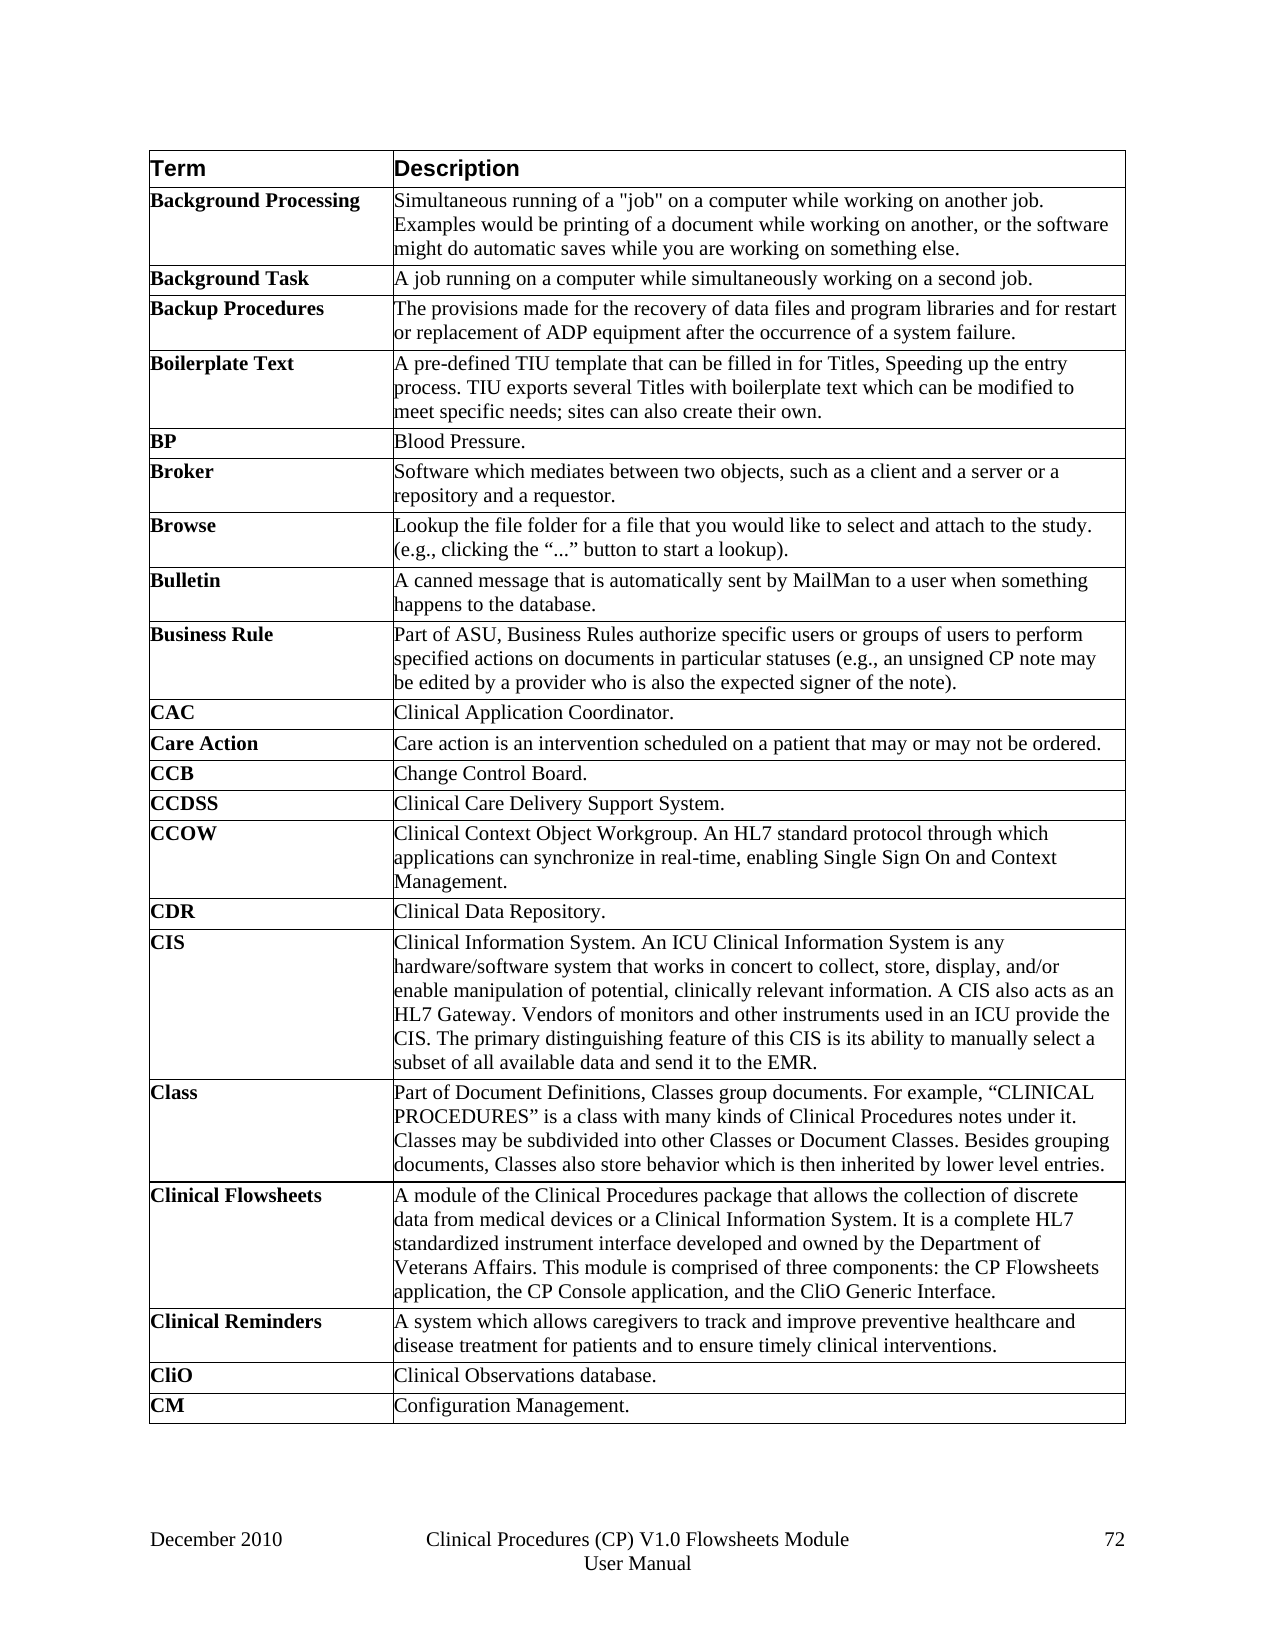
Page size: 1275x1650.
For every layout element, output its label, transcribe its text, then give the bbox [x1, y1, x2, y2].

table_cell Bulletin [150, 568, 393, 621]
table_cell Care Action [150, 730, 393, 759]
table_cell Background Processing [150, 188, 393, 265]
table_cell A pre-defined TIU template that can be filled in for Titles, Speeding up the entry process. TIU exports several Titles with boilerplate text which can be modified to meet specific needs; sites can also create their own. [394, 351, 1125, 428]
table_cell A job running on a computer while simultaneously working on a second job. [394, 266, 1125, 295]
table_cell A module of the Clinical Procedures package that allows the collection of discrete data from medical devices or a Clinical Information System. It is a complete HL7 standardized instrument interface developed and owned by the Department of Veterans Affairs. This module is comprised of three components: the CP Flowsheets application, the CP Console application, and the CliO Generic Interface. [394, 1183, 1125, 1308]
table_cell A system which allows caregivers to track and improve preventive healthcare and disease treatment for patients and to ensure timely clinical interventions. [394, 1309, 1125, 1362]
table_cell CCB [150, 761, 393, 790]
table_cell CM [150, 1394, 393, 1423]
table_cell CDR [150, 899, 393, 928]
table_cell Configuration Management. [394, 1394, 1125, 1423]
table_cell Clinical Care Delivery Support System. [394, 791, 1125, 820]
table_cell Clinical Context Object Workgroup. An HL7 standard protocol through which applications can synchronize in real-time, enabling Single Sign On and Context Management. [394, 821, 1125, 898]
table_cell Blood Pressure. [394, 429, 1125, 458]
table_header Description [394, 151, 1125, 187]
table_cell Broker [150, 459, 393, 512]
table_cell Clinical Information System. An ICU Clinical Information System is any hardware/software system that works in concert to collect, store, display, and/or enable manipulation of potential, clinically relevant information. A CIS also acts as an HL7 Gateway. Vendors of monitors and other instruments used in an ICU provide the CIS. The primary distinguishing feature of this CIS is its ability to manually select a subset of all available data and send it to the EMR. [394, 930, 1125, 1079]
table_cell Part of ASU, Business Rules authorize specific users or groups of users to perform specified actions on documents in particular statuses (e.g., an unsigned CP note may be edited by a provider who is also the expected signer of the note). [394, 622, 1125, 699]
table_cell Part of Document Definitions, Classes group documents. For example, “CLINICAL PROCEDURES” is a class with many kinds of Clinical Procedures notes under it. Classes may be subdivided into other Classes or Document Classes. Besides grouping documents, Classes also store behavior which is then inherited by lower level entries. [394, 1080, 1125, 1181]
table_cell CliO [150, 1363, 393, 1392]
table_cell Software which mediates between two objects, such as a client and a server or a repository and a requestor. [394, 459, 1125, 512]
table_cell Lookup the file folder for a file that you would like to select and attach to the study. (e.g., clicking the “...” button to start a lookup). [394, 513, 1125, 567]
table_cell Clinical Flowsheets [150, 1183, 393, 1308]
table_cell Backup Procedures [150, 296, 393, 349]
table_cell CIS [150, 930, 393, 1079]
table_cell Clinical Observations database. [394, 1363, 1125, 1392]
table_cell BP [150, 429, 393, 458]
table_cell Care action is an intervention scheduled on a patient that may or may not be ordered. [394, 730, 1125, 759]
table_cell Background Task [150, 266, 393, 295]
table_cell Browse [150, 513, 393, 567]
table_cell The provisions made for the recovery of data files and program libraries and for restart or replacement of ADP equipment after the occurrence of a system failure. [394, 296, 1125, 349]
table_cell CCOW [150, 821, 393, 898]
table_cell CAC [150, 700, 393, 729]
table_cell Change Control Board. [394, 761, 1125, 790]
table_cell Business Rule [150, 622, 393, 699]
table_cell Clinical Reminders [150, 1309, 393, 1362]
table_cell Class [150, 1080, 393, 1181]
table_cell Simultaneous running of a "job" on a computer while working on another job. Examples would be printing of a document while working on another, or the software might do automatic saves while you are working on something else. [394, 188, 1125, 265]
table_cell A canned message that is automatically sent by MailMan to a user when something happens to the database. [394, 568, 1125, 621]
table_header Term [150, 151, 393, 187]
table_cell CCDSS [150, 791, 393, 820]
table_cell Clinical Data Repository. [394, 899, 1125, 928]
table_cell Boilerplate Text [150, 351, 393, 428]
table_cell Clinical Application Coordinator. [394, 700, 1125, 729]
